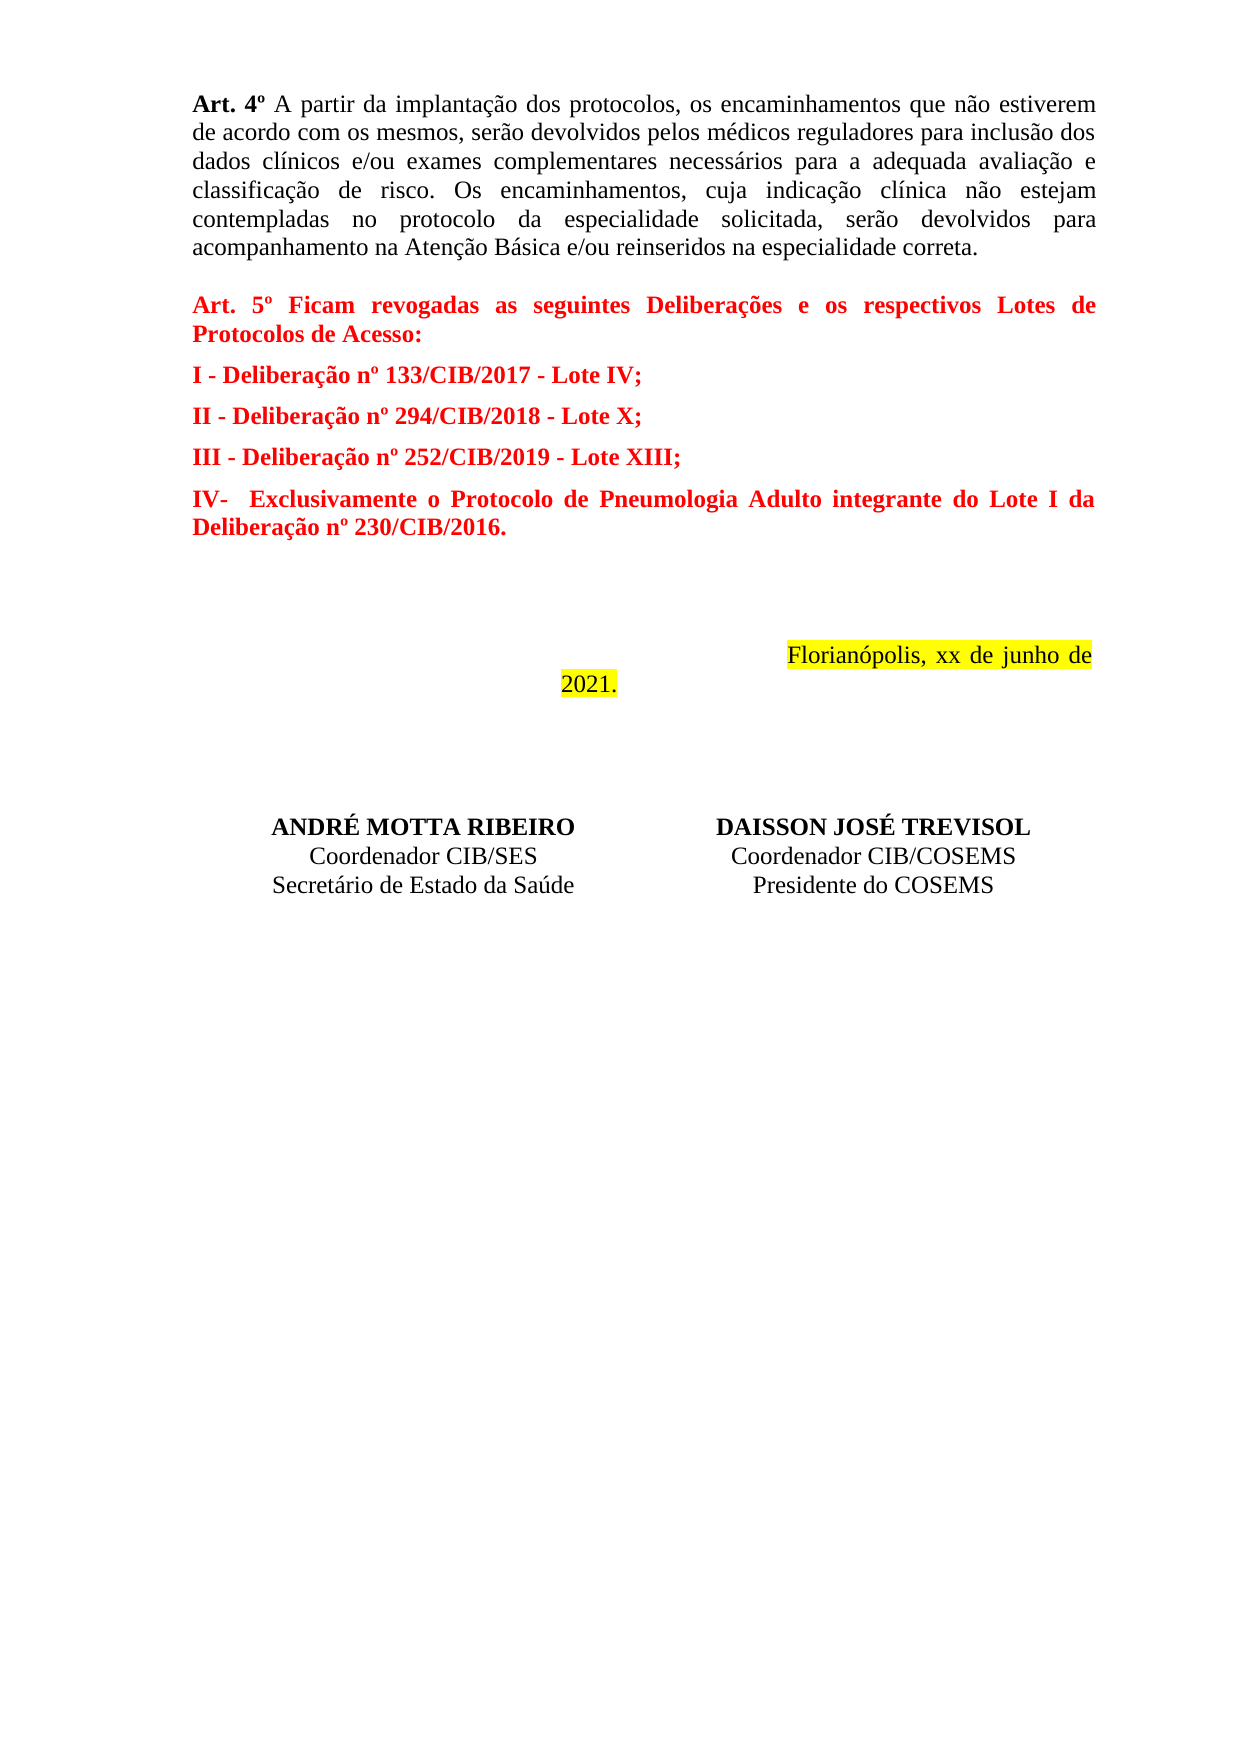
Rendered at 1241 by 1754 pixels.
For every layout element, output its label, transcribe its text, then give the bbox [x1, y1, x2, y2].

text II - Deliberação nº 294/CIB/2018 - Lote X; [192, 401, 1097, 430]
text Art. 5º Ficam revogadas as seguintes Deliberações e os respectivos Lotes de Protocolos de Acesso: [192, 290, 1097, 347]
text I - Deliberação nº 133/CIB/2017 - Lote IV; [192, 360, 1097, 389]
text IV- Exclusivamente o Protocolo de Pneumologia Adulto integrante do Lote I da Deliberação nº 230/CIB/2016. [192, 484, 1097, 541]
text III - Deliberação nº 252/CIB/2019 - Lote XIII; [192, 442, 1097, 471]
table_cell Coordenador CIB/COSEMS Presidente do COSEMS [647, 841, 1100, 899]
table_header DAISSON JOSÉ TREVISOL [647, 813, 1100, 841]
table_header ANDRÉ MOTTA RIBEIRO [200, 813, 647, 841]
text Art. 4º A partir da implantação dos protocolos, os encaminhamentos que não estiverem de acordo com os mesmos, serão devolvidos pelos médicos reguladores para inclusão dos dados clínicos e/ou exames complementares necessários para a adequada avaliação e classificação de risco. Os encaminhamentos, cuja indicação clínica não estejam contempladas no protocolo da especialidade solicitada, serão devolvidos para acompanhamento na Atenção Básica e/ou reinseridos na especialidade correta. [192, 89, 1097, 261]
text Florianópolis, xx de junho de 2021. [561, 640, 1092, 697]
table_cell Coordenador CIB/SES Secretário de Estado da Saúde [200, 841, 647, 899]
